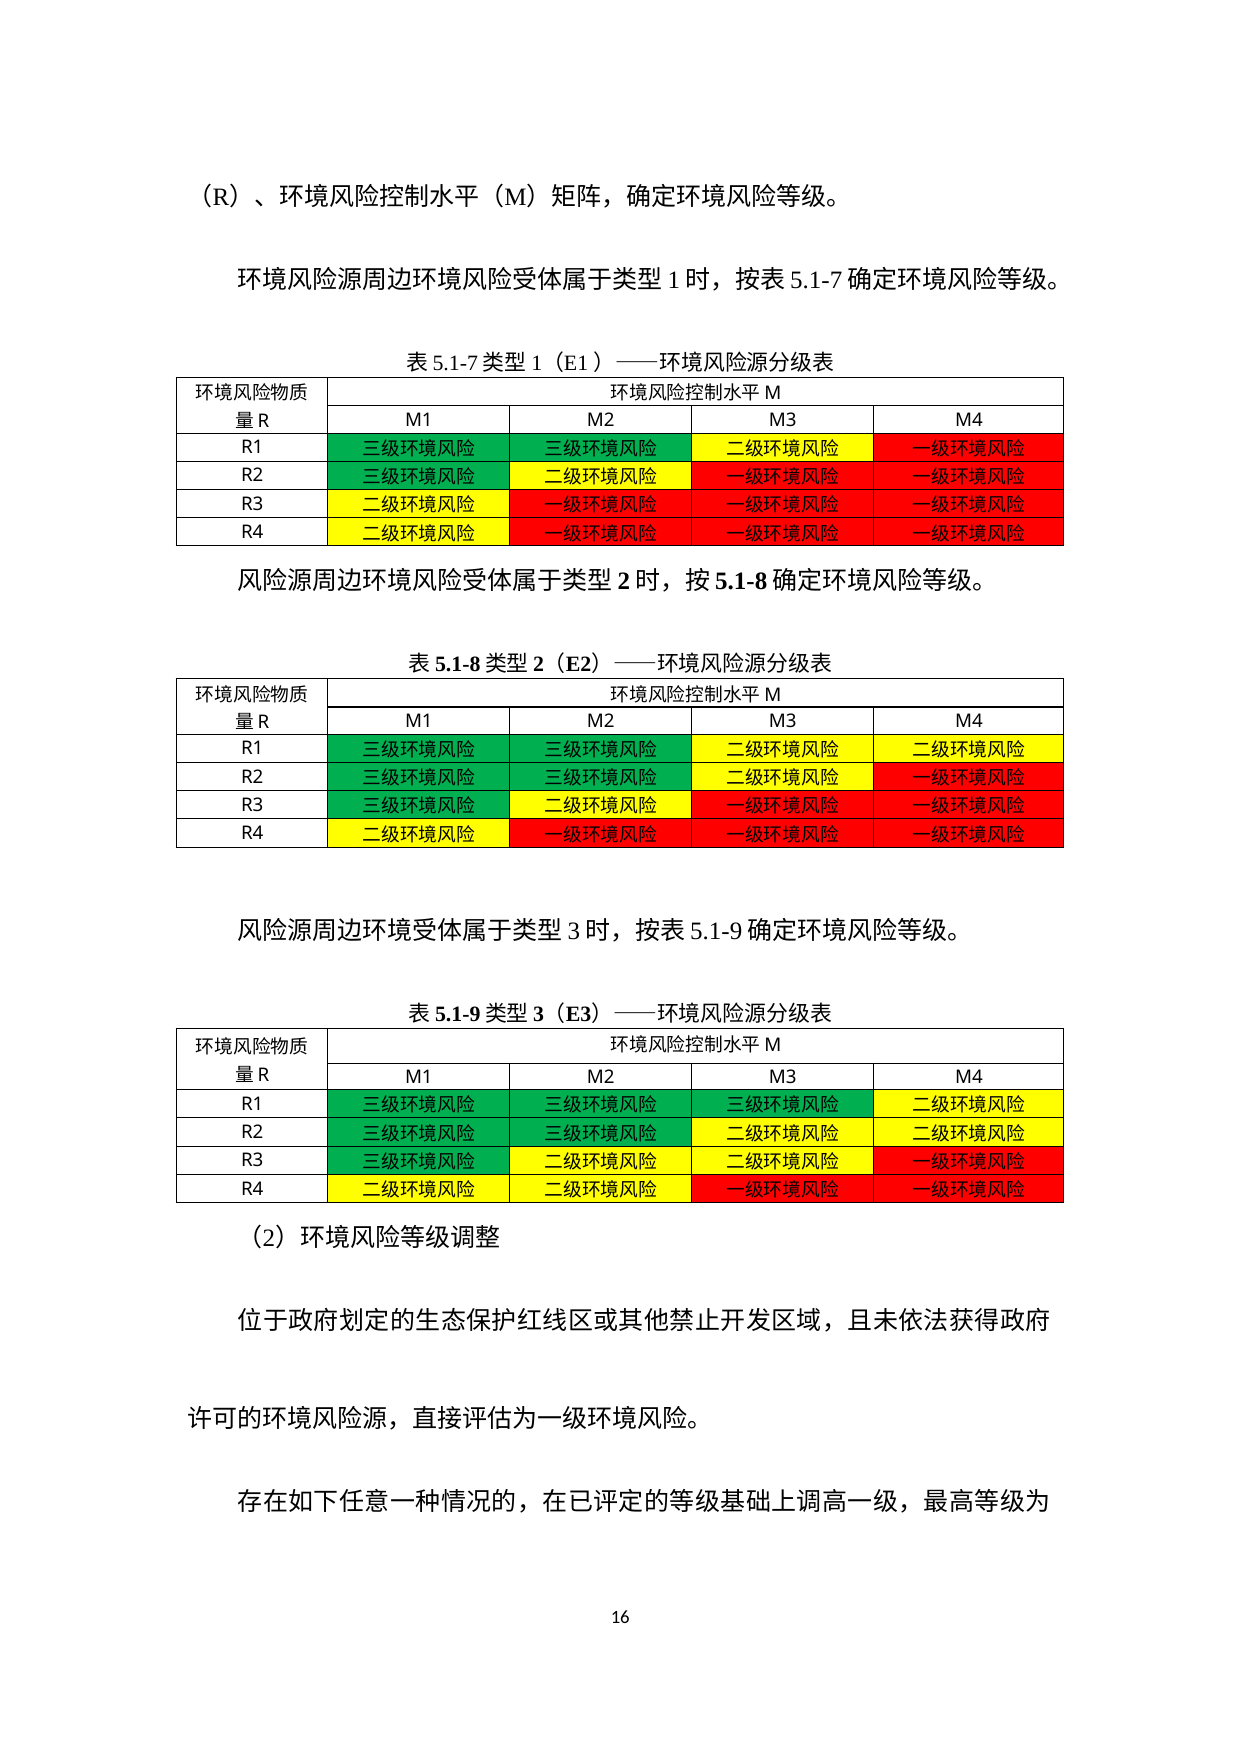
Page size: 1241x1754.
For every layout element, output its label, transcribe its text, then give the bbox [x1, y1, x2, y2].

table_header 环境风险物质量R [177, 1029, 327, 1089]
table_cell 一级环境风险 [692, 490, 873, 517]
table_header 环境风险物质量R [177, 679, 327, 734]
table_header 环境风险控制水平M [328, 1029, 1063, 1062]
table_cell 一级环境风险 [692, 1175, 873, 1202]
table_cell 一级环境风险 [692, 462, 873, 489]
table_cell R1 [177, 735, 327, 762]
table_cell R4 [177, 819, 327, 847]
table_cell R2 [177, 1118, 327, 1146]
table_cell M1 [328, 708, 509, 734]
table_cell 三级环境风险 [510, 763, 691, 790]
table_cell 一级环境风险 [874, 1147, 1063, 1174]
text 风险源周边环境风险受体属于类型2时，按5.1-8确定环境风险等级。 [187, 546, 1053, 611]
table_cell R1 [177, 1090, 327, 1117]
table_cell 二级环境风险 [510, 791, 691, 818]
table_cell 二级环境风险 [510, 1175, 691, 1202]
text 表5.1-8类型2（E2）——环境风险源分级表 [187, 646, 1053, 678]
table_cell M1 [328, 406, 509, 432]
table_cell 三级环境风险 [328, 1118, 509, 1146]
table_cell 二级环境风险 [692, 1147, 873, 1174]
table_cell M4 [874, 708, 1063, 734]
table_cell 一级环境风险 [874, 434, 1063, 461]
table_cell R3 [177, 791, 327, 818]
table_header 环境风险控制水平M [328, 679, 1063, 706]
table_cell 二级环境风险 [692, 434, 873, 461]
table_cell M3 [692, 406, 873, 432]
table_cell 二级环境风险 [692, 763, 873, 790]
table_cell 二级环境风险 [874, 1118, 1063, 1146]
table_cell 三级环境风险 [328, 462, 509, 489]
table_cell 一级环境风险 [692, 518, 873, 545]
table_cell 二级环境风险 [510, 462, 691, 489]
table_cell 一级环境风险 [874, 1175, 1063, 1202]
table_cell 二级环境风险 [328, 490, 509, 517]
table_cell 一级环境风险 [874, 763, 1063, 790]
table_cell 一级环境风险 [874, 791, 1063, 818]
table_cell 二级环境风险 [510, 1147, 691, 1174]
table_cell M2 [510, 1064, 691, 1089]
table_cell M4 [874, 1064, 1063, 1089]
table_cell 三级环境风险 [510, 1090, 691, 1117]
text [187, 162, 1053, 227]
table_cell M1 [328, 1064, 509, 1089]
table_cell M3 [692, 708, 873, 734]
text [187, 1467, 1053, 1532]
table_cell 三级环境风险 [328, 1147, 509, 1174]
table_cell 三级环境风险 [328, 763, 509, 790]
table_cell M4 [874, 406, 1063, 432]
table_cell R2 [177, 462, 327, 489]
table_cell M3 [692, 1064, 873, 1089]
table_cell 二级环境风险 [328, 518, 509, 545]
table_cell R4 [177, 1175, 327, 1202]
table_cell 三级环境风险 [510, 1118, 691, 1146]
table_cell M2 [510, 406, 691, 432]
table_cell 一级环境风险 [692, 791, 873, 818]
table_header 环境风险物质量R [177, 378, 327, 432]
table_cell 三级环境风险 [510, 434, 691, 461]
table_cell R4 [177, 518, 327, 545]
table_cell 二级环境风险 [692, 735, 873, 762]
text 表5.1-9类型3（E3）——环境风险源分级表 [187, 996, 1053, 1028]
text （2）环境风险等级调整 [187, 1203, 1053, 1268]
table_cell 二级环境风险 [692, 1118, 873, 1146]
table_cell 一级环境风险 [874, 518, 1063, 545]
table_cell 三级环境风险 [692, 1090, 873, 1117]
table_cell 一级环境风险 [510, 490, 691, 517]
table_cell 三级环境风险 [328, 791, 509, 818]
table_cell 二级环境风险 [874, 735, 1063, 762]
text 风险源周边环境受体属于类型3时，按表5.1-9确定环境风险等级。 [187, 896, 1053, 961]
table_cell 一级环境风险 [874, 490, 1063, 517]
table_cell 一级环境风险 [874, 819, 1063, 847]
table_cell 一级环境风险 [510, 819, 691, 847]
table_cell 一级环境风险 [692, 819, 873, 847]
table_cell 三级环境风险 [328, 735, 509, 762]
text 位于政府划定的生态保护红线区或其他禁止开发区域，且未依法获得政府许可的环境风险源，直接评估为一级环境风险。 [187, 1286, 1053, 1449]
table_cell 三级环境风险 [328, 434, 509, 461]
table_cell M2 [510, 708, 691, 734]
table_header 环境风险控制水平M [328, 378, 1063, 405]
table_cell R3 [177, 490, 327, 517]
table_cell R3 [177, 1147, 327, 1174]
table_cell 二级环境风险 [328, 819, 509, 847]
table_cell R2 [177, 763, 327, 790]
table_cell 二级环境风险 [874, 1090, 1063, 1117]
table_cell 三级环境风险 [328, 1090, 509, 1117]
table_cell 一级环境风险 [510, 518, 691, 545]
table_cell 一级环境风险 [874, 462, 1063, 489]
text 表5.1-7类型 1（E1 ）——环境风险源分级表 [187, 344, 1053, 377]
table_cell 三级环境风险 [510, 735, 691, 762]
table_cell 二级环境风险 [328, 1175, 509, 1202]
table_cell R1 [177, 434, 327, 461]
text 环境风险源周边环境风险受体属于类型1时，按表5.1-7确定环境风险等级。 [187, 245, 1053, 310]
